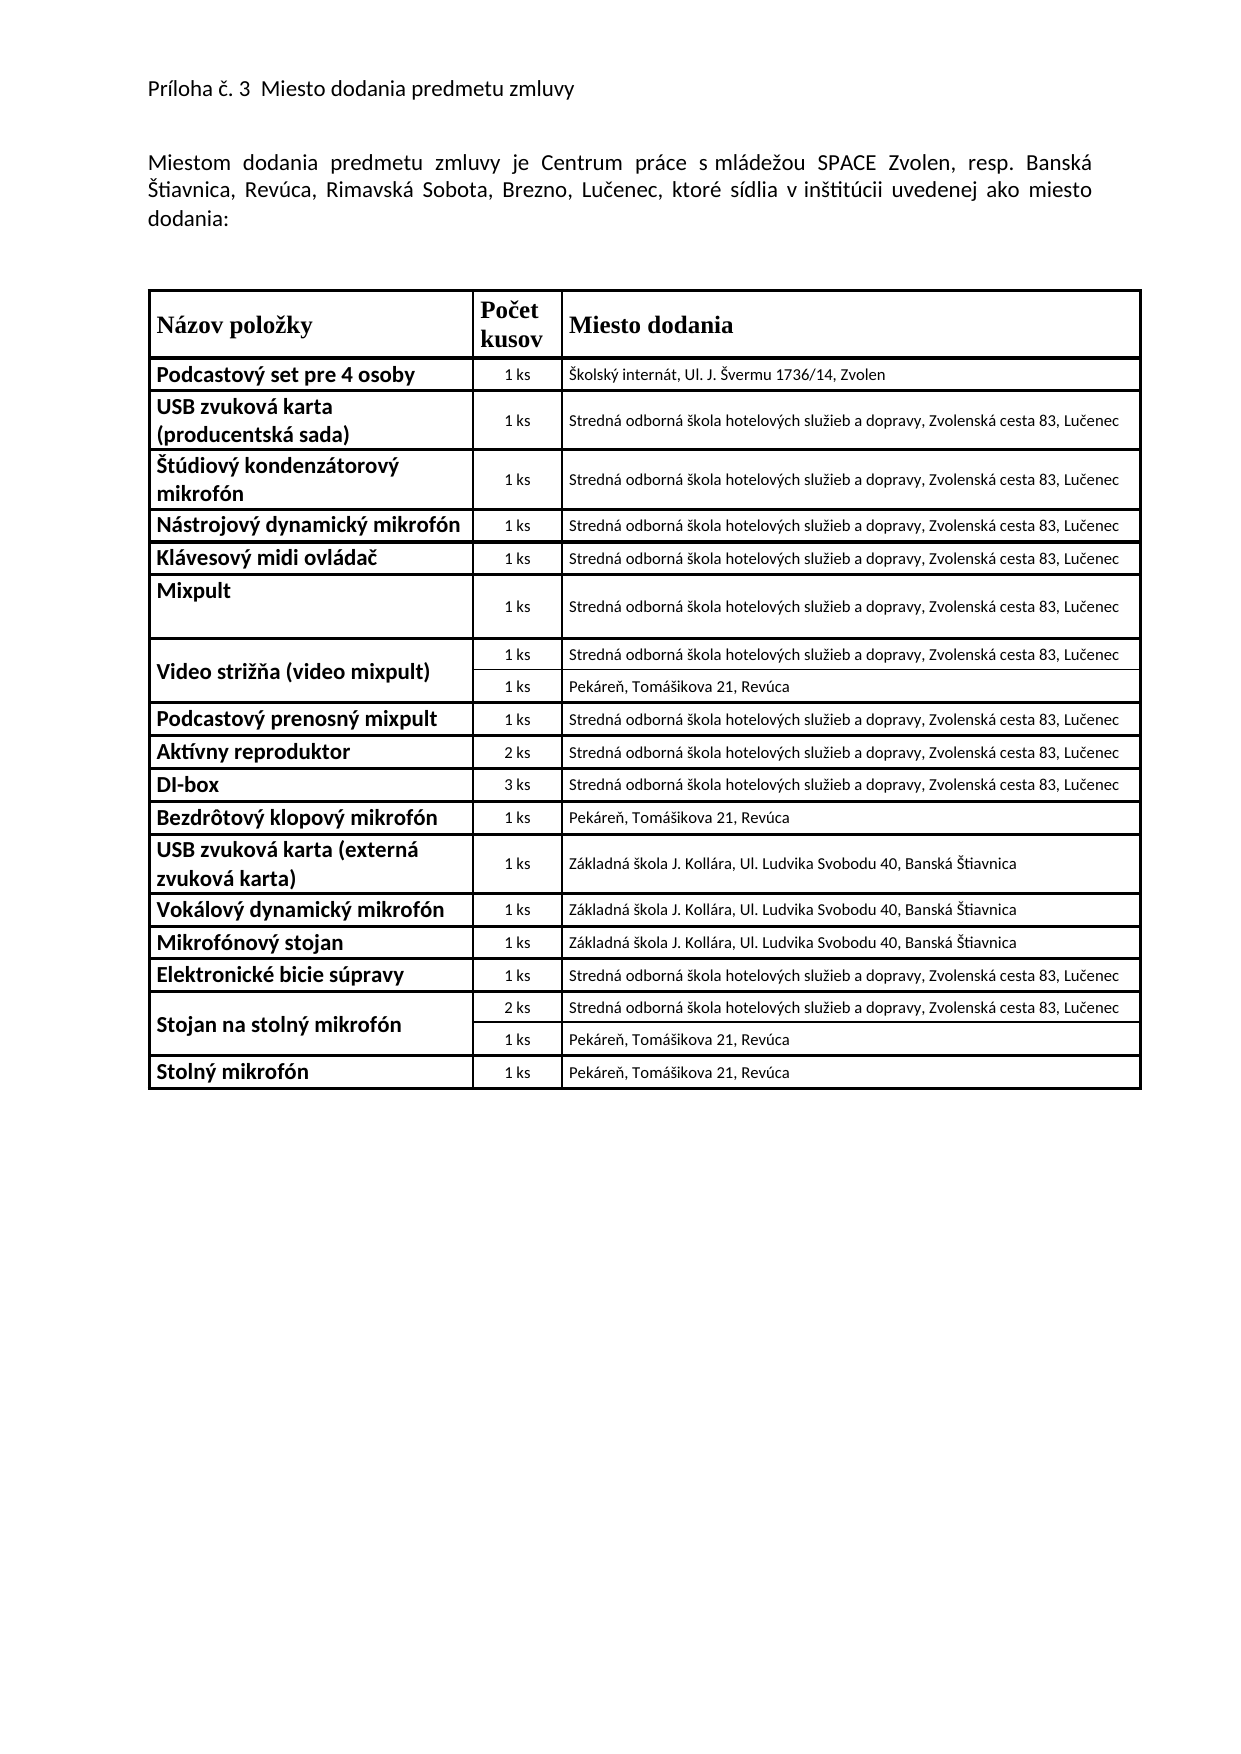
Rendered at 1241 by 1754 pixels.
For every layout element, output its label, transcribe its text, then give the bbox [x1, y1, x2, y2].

table_cell 1 ks [474, 392, 561, 448]
table_cell 1 ks [474, 960, 561, 990]
table_cell Stredná odborná škola hotelových služieb a dopravy, Zvolenská cesta 83, Lučenec [563, 576, 1139, 637]
table_cell DI-box [151, 770, 472, 800]
table_cell Základná škola J. Kollára, Ul. Ludvika Svobodu 40, Banská Štiavnica [563, 895, 1139, 924]
table_cell 2 ks [474, 737, 561, 767]
table_cell Vokálový dynamický mikrofón [151, 895, 472, 924]
table_header Počet kusov [474, 292, 561, 356]
table_cell 1 ks [474, 836, 561, 892]
table_cell Školský internát, Ul. J. Švermu 1736/14, Zvolen [563, 360, 1139, 389]
table_cell 1 ks [474, 895, 561, 924]
table_cell USB zvuková karta (producentská sada) [151, 392, 472, 448]
table_cell Základná škola J. Kollára, Ul. Ludvika Svobodu 40, Banská Štiavnica [563, 928, 1139, 957]
table_header Názov položky [151, 292, 472, 356]
table_cell Stredná odborná škola hotelových služieb a dopravy, Zvolenská cesta 83, Lučenec [563, 544, 1139, 573]
table_cell 1 ks [474, 544, 561, 573]
table_cell Pekáreň, Tomášikova 21, Revúca [563, 803, 1139, 832]
table_cell Pekáreň, Tomášikova 21, Revúca [563, 1057, 1139, 1087]
table_cell Stredná odborná škola hotelových služieb a dopravy, Zvolenská cesta 83, Lučenec [563, 640, 1139, 668]
table_cell Stredná odborná škola hotelových služieb a dopravy, Zvolenská cesta 83, Lučenec [563, 451, 1139, 507]
table_cell 1 ks [474, 451, 561, 507]
table_cell Klávesový midi ovládač [151, 544, 472, 573]
table_cell Mixpult [151, 576, 472, 637]
table_cell 1 ks [474, 670, 561, 701]
table_cell 1 ks [474, 1023, 561, 1054]
table_cell 1 ks [474, 928, 561, 957]
table_cell 1 ks [474, 1057, 561, 1087]
table_cell Video strižňa (video mixpult) [151, 640, 472, 701]
table_cell Stredná odborná škola hotelových služieb a dopravy, Zvolenská cesta 83, Lučenec [563, 704, 1139, 734]
table_cell Základná škola J. Kollára, Ul. Ludvika Svobodu 40, Banská Štiavnica [563, 836, 1139, 892]
table_cell Elektronické bicie súpravy [151, 960, 472, 990]
table_cell Bezdrôtový klopový mikrofón [151, 803, 472, 832]
table_cell USB zvuková karta (externá zvuková karta) [151, 836, 472, 892]
table_cell Aktívny reproduktor [151, 737, 472, 767]
table_cell 2 ks [474, 993, 561, 1021]
table_cell 1 ks [474, 511, 561, 540]
table_cell Nástrojový dynamický mikrofón [151, 511, 472, 540]
table_cell Stredná odborná škola hotelových služieb a dopravy, Zvolenská cesta 83, Lučenec [563, 993, 1139, 1021]
table_cell 1 ks [474, 360, 561, 389]
table_cell Štúdiový kondenzátorový mikrofón [151, 451, 472, 507]
table_cell 3 ks [474, 770, 561, 800]
table_cell 1 ks [474, 576, 561, 637]
table_cell Stredná odborná škola hotelových služieb a dopravy, Zvolenská cesta 83, Lučenec [563, 737, 1139, 767]
table_cell 1 ks [474, 704, 561, 734]
table_cell Stredná odborná škola hotelových služieb a dopravy, Zvolenská cesta 83, Lučenec [563, 511, 1139, 540]
table_cell 1 ks [474, 803, 561, 832]
table_cell Pekáreň, Tomášikova 21, Revúca [563, 1023, 1139, 1054]
table_cell Stolný mikrofón [151, 1057, 472, 1087]
table_cell Stredná odborná škola hotelových služieb a dopravy, Zvolenská cesta 83, Lučenec [563, 392, 1139, 448]
table_cell Stojan na stolný mikrofón [151, 993, 472, 1054]
table_cell Podcastový prenosný mixpult [151, 704, 472, 734]
table_cell Mikrofónový stojan [151, 928, 472, 957]
text Miestom dodania predmetu zmluvy je Centrum práce s mládežou SPACE Zvolen, resp. Banská Štiavnica, Revúca, Rimavská Sobota, Brezno, Lučenec, ktoré sídlia v inštitúcii uvedenej ako miesto dodania: [148, 148, 1093, 232]
table_cell 1 ks [474, 640, 561, 668]
table_cell Stredná odborná škola hotelových služieb a dopravy, Zvolenská cesta 83, Lučenec [563, 770, 1139, 800]
table_cell Pekáreň, Tomášikova 21, Revúca [563, 670, 1139, 701]
table_cell Stredná odborná škola hotelových služieb a dopravy, Zvolenská cesta 83, Lučenec [563, 960, 1139, 990]
table_header Miesto dodania [563, 292, 1139, 356]
table_cell Podcastový set pre 4 osoby [151, 360, 472, 389]
